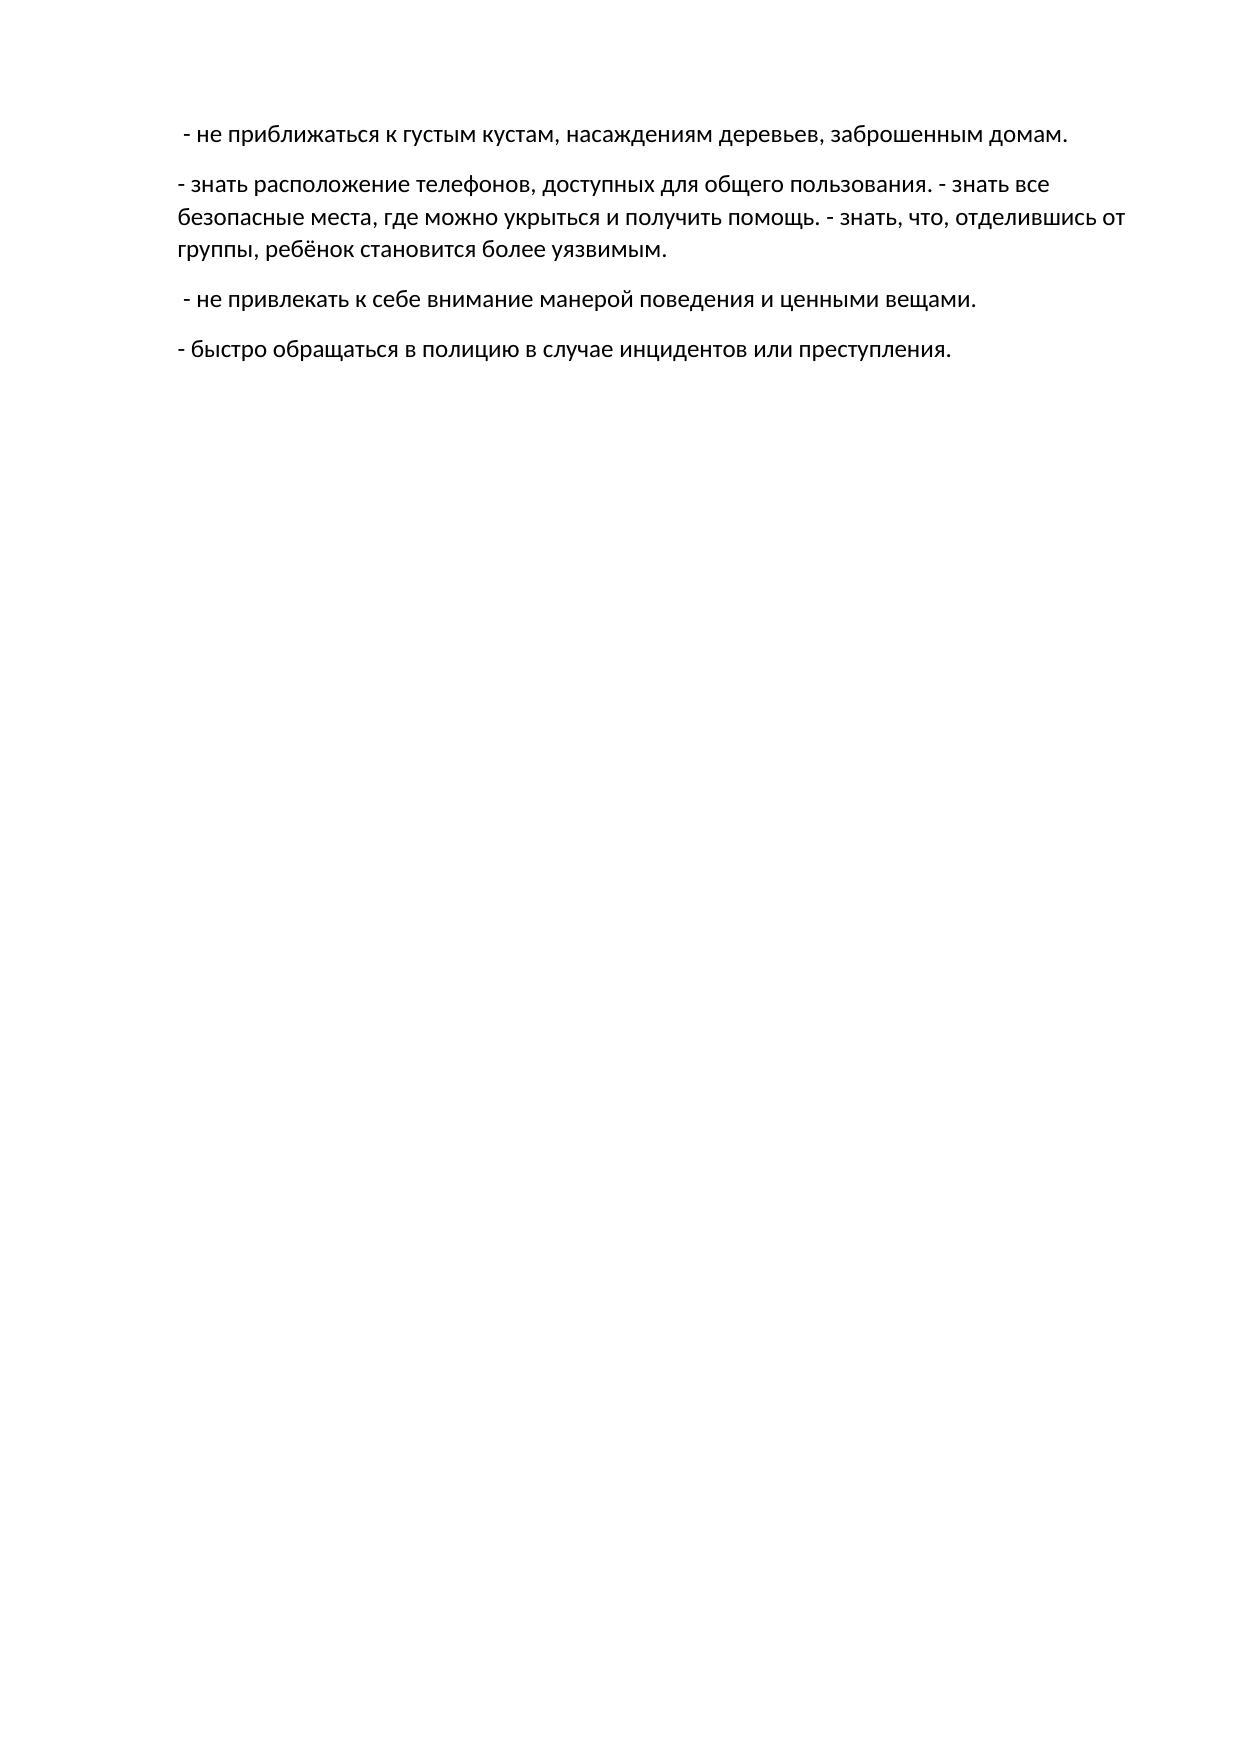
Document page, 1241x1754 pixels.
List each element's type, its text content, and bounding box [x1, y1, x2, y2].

text - не приближаться к густым кустам, насаждениям деревьев, заброшенным домам. [177, 118, 1152, 149]
text - быстро обращаться в полицию в случае инцидентов или преступления. [177, 333, 1152, 363]
text - знать расположение телефонов, доступных для общего пользования. - знать все безопасные места, где можно укрыться и получить помощь. - знать, что, отделившись от группы, ребёнок становится более уязвимым. [177, 168, 1152, 264]
text - не привлекать к себе внимание манерой поведения и ценными вещами. [177, 283, 1152, 314]
